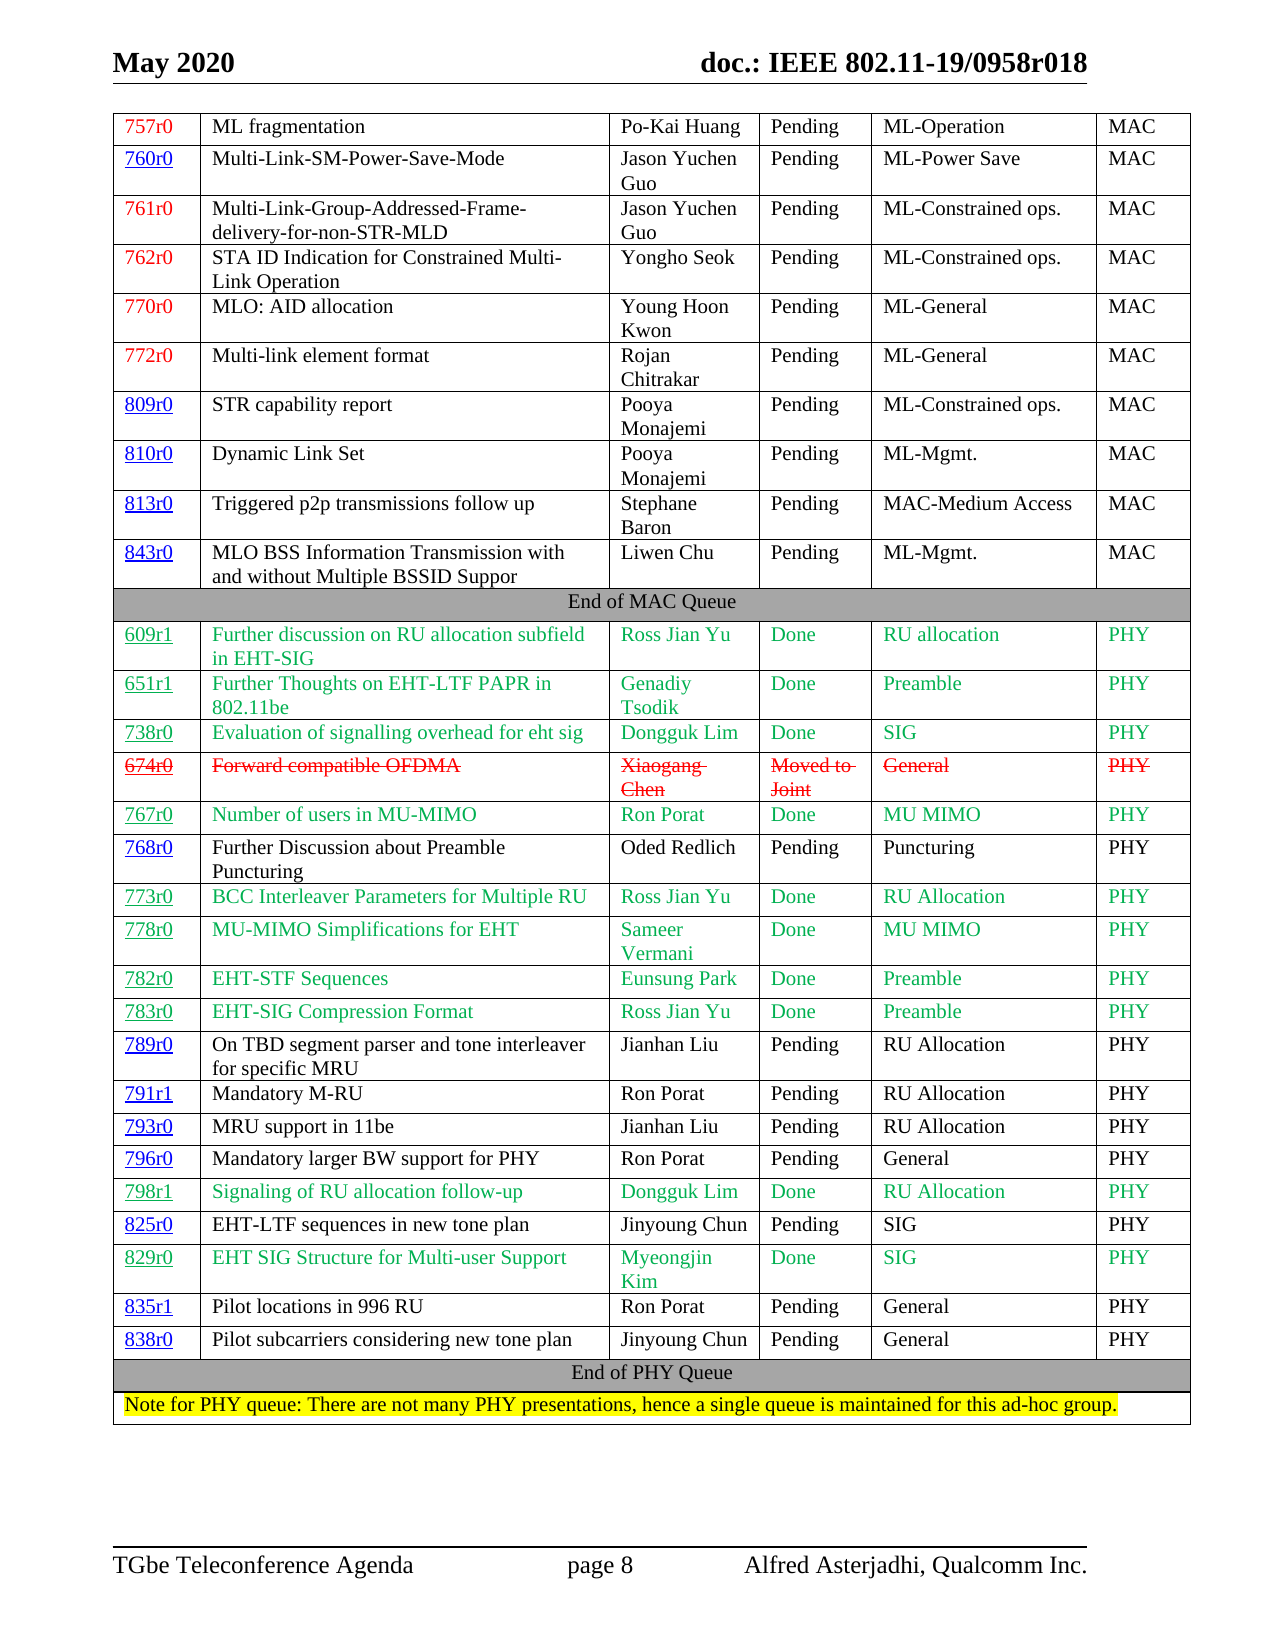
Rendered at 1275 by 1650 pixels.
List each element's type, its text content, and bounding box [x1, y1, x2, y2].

table_cell Mandatory larger BW support for PHY [201, 1146, 609, 1178]
table_cell 772r0 [114, 343, 200, 391]
table_cell Pending [760, 114, 871, 145]
table_cell ML-Constrained ops. [872, 245, 1096, 293]
table_cell 791r1 [114, 1081, 200, 1112]
table_cell Puncturing [872, 835, 1096, 883]
table_cell 760r0 [114, 146, 200, 194]
table_cell Ross Jian Yu [610, 884, 759, 916]
table_cell RU Allocation [872, 884, 1096, 916]
table_cell General [872, 753, 1096, 801]
table_cell Preamble [872, 999, 1096, 1031]
table_cell MLO BSS Information Transmission with and without Multiple BSSID Suppor [201, 540, 609, 588]
table_cell PHY [1097, 1081, 1190, 1112]
table_cell Further discussion on RU allocation subfield in EHT-SIG [201, 622, 609, 670]
table_cell PHY [1097, 622, 1190, 670]
table_cell PHY [1097, 802, 1190, 834]
table_cell End of PHY Queue [114, 1360, 1190, 1391]
table_cell 838r0 [114, 1327, 200, 1358]
table_cell ML-Constrained ops. [872, 196, 1096, 244]
table_cell PHY [1097, 1212, 1190, 1244]
table_cell EHT SIG Structure for Multi-user Support [201, 1245, 609, 1293]
table_cell 843r0 [114, 540, 200, 588]
table_cell PHY [1097, 1294, 1190, 1326]
table_cell Ron Porat [610, 1294, 759, 1326]
table_cell 798r1 [114, 1179, 200, 1211]
table_cell Ron Porat [610, 802, 759, 834]
table_cell PHY [1097, 1245, 1190, 1293]
table_cell Pending [760, 491, 871, 539]
table_cell Done [760, 671, 871, 719]
table_cell Ron Porat [610, 1081, 759, 1112]
table_cell ML fragmentation [201, 114, 609, 145]
table_cell SIG [872, 1245, 1096, 1293]
table_cell Oded Redlich [610, 835, 759, 883]
table_cell 796r0 [114, 1146, 200, 1178]
table_cell Ross Jian Yu [610, 999, 759, 1031]
table_cell 813r0 [114, 491, 200, 539]
table_cell MU MIMO [872, 802, 1096, 834]
table_cell PHY [1097, 835, 1190, 883]
table_cell STA ID Indication for Constrained Multi-Link Operation [201, 245, 609, 293]
table_cell 757r0 [114, 114, 200, 145]
table_cell ML-Mgmt. [872, 540, 1096, 588]
table_cell MAC [1097, 392, 1190, 440]
table_cell 674r0 [114, 753, 200, 801]
table_cell 783r0 [114, 999, 200, 1031]
table_cell Po-Kai Huang [610, 114, 759, 145]
table_cell RU Allocation [872, 1179, 1096, 1211]
table_cell Further Discussion about Preamble Puncturing [201, 835, 609, 883]
table_cell ML-Operation [872, 114, 1096, 145]
table_cell Eunsung Park [610, 966, 759, 998]
table_cell Pending [760, 835, 871, 883]
table_cell 829r0 [114, 1245, 200, 1293]
table_cell General [872, 1327, 1096, 1358]
table_cell Young Hoon Kwon [610, 294, 759, 342]
table_cell MU-MIMO Simplifications for EHT [201, 917, 609, 965]
table_cell Pending [760, 294, 871, 342]
table_cell MAC [1097, 540, 1190, 588]
table_cell PHY [1097, 1327, 1190, 1358]
table_cell General [872, 1146, 1096, 1178]
table_cell Genadiy Tsodik [610, 671, 759, 719]
table_cell Sameer Vermani [610, 917, 759, 965]
table_cell Jianhan Liu [610, 1032, 759, 1080]
table_cell Pending [760, 1146, 871, 1178]
table_cell PHY [1097, 966, 1190, 998]
table_cell MAC [1097, 491, 1190, 539]
table_cell 782r0 [114, 966, 200, 998]
table_cell 761r0 [114, 196, 200, 244]
table_cell Pending [760, 540, 871, 588]
table_cell 825r0 [114, 1212, 200, 1244]
table_cell PHY [1097, 999, 1190, 1031]
table_cell PHY [1097, 1179, 1190, 1211]
table_cell Mandatory M-RU [201, 1081, 609, 1112]
table_cell PHY [1097, 720, 1190, 752]
table_cell MRU support in 11be [201, 1114, 609, 1145]
table_cell Preamble [872, 966, 1096, 998]
table_cell Number of users in MU-MIMO [201, 802, 609, 834]
table_cell Triggered p2p transmissions follow up [201, 491, 609, 539]
table_cell Pending [760, 1032, 871, 1080]
table_cell Xiaogang Chen [610, 753, 759, 801]
table_cell PHY [1097, 1114, 1190, 1145]
table_cell Multi-Link-SM-Power-Save-Mode [201, 146, 609, 194]
table_cell 768r0 [114, 835, 200, 883]
table_cell On TBD segment parser and tone interleaver for specific MRU [201, 1032, 609, 1080]
table_cell MU MIMO [872, 917, 1096, 965]
table_cell General [872, 1294, 1096, 1326]
table_cell MAC-Medium Access [872, 491, 1096, 539]
table_cell End of MAC Queue [114, 589, 1190, 621]
table_cell 738r0 [114, 720, 200, 752]
table_cell Done [760, 1245, 871, 1293]
table_cell Done [760, 802, 871, 834]
table_cell RU Allocation [872, 1081, 1096, 1112]
table_cell MAC [1097, 146, 1190, 194]
table_cell Done [760, 622, 871, 670]
table_cell Pending [760, 196, 871, 244]
table_cell Pending [760, 1114, 871, 1145]
table_cell Pending [760, 392, 871, 440]
table_cell Done [760, 917, 871, 965]
table_cell EHT-STF Sequences [201, 966, 609, 998]
table_cell Dongguk Lim [610, 720, 759, 752]
table_cell Pending [760, 1294, 871, 1326]
table_cell Pooya Monajemi [610, 441, 759, 489]
table_cell ML-General [872, 343, 1096, 391]
table_cell PHY [1097, 1032, 1190, 1080]
table_cell ML-Mgmt. [872, 441, 1096, 489]
table_cell Pending [760, 441, 871, 489]
table_cell Done [760, 999, 871, 1031]
table_cell PHY [1097, 753, 1190, 801]
table_cell EHT-LTF sequences in new tone plan [201, 1212, 609, 1244]
table_cell 773r0 [114, 884, 200, 916]
table_cell MAC [1097, 245, 1190, 293]
table_cell Done [760, 720, 871, 752]
table_cell Moved to Joint [760, 753, 871, 801]
table_cell 767r0 [114, 802, 200, 834]
table_cell PHY [1097, 671, 1190, 719]
table_cell MAC [1097, 114, 1190, 145]
table_cell 651r1 [114, 671, 200, 719]
table_cell Done [760, 1179, 871, 1211]
table_cell Liwen Chu [610, 540, 759, 588]
table_cell BCC Interleaver Parameters for Multiple RU [201, 884, 609, 916]
table_cell MAC [1097, 441, 1190, 489]
table_cell Further Thoughts on EHT-LTF PAPR in 802.11be [201, 671, 609, 719]
table_cell Done [760, 966, 871, 998]
table_cell 609r1 [114, 622, 200, 670]
table_cell SIG [872, 1212, 1096, 1244]
table_cell Jason Yuchen Guo [610, 146, 759, 194]
table_cell MAC [1097, 196, 1190, 244]
table_cell Jason Yuchen Guo [610, 196, 759, 244]
table_cell 793r0 [114, 1114, 200, 1145]
table_cell Multi-Link-Group-Addressed-Frame-delivery-for-non-STR-MLD [201, 196, 609, 244]
table_cell Note for PHY queue: There are not many PHY presentations, hence a single queue is maintained for this ad-hoc group. [114, 1393, 1190, 1424]
table_cell RU Allocation [872, 1032, 1096, 1080]
table_cell MAC [1097, 343, 1190, 391]
table_cell Pending [760, 1212, 871, 1244]
table_cell RU Allocation [872, 1114, 1096, 1145]
table_cell Pending [760, 146, 871, 194]
table_cell STR capability report [201, 392, 609, 440]
table_cell Ron Porat [610, 1146, 759, 1178]
table_cell Pilot locations in 996 RU [201, 1294, 609, 1326]
table_cell Forward compatible OFDMA [201, 753, 609, 801]
table_cell MLO: AID allocation [201, 294, 609, 342]
table_cell Pending [760, 1081, 871, 1112]
table_cell Pilot subcarriers considering new tone plan [201, 1327, 609, 1358]
table_cell Jinyoung Chun [610, 1212, 759, 1244]
table_cell 809r0 [114, 392, 200, 440]
table_cell Myeongjin Kim [610, 1245, 759, 1293]
table_cell Dongguk Lim [610, 1179, 759, 1211]
table_cell EHT-SIG Compression Format [201, 999, 609, 1031]
table_cell SIG [872, 720, 1096, 752]
table_cell RU allocation [872, 622, 1096, 670]
table_cell Pending [760, 245, 871, 293]
table_cell ML-Constrained ops. [872, 392, 1096, 440]
table_cell 770r0 [114, 294, 200, 342]
table_cell 835r1 [114, 1294, 200, 1326]
table_cell Pooya Monajemi [610, 392, 759, 440]
table_cell ML-Power Save [872, 146, 1096, 194]
table_cell Evaluation of signalling overhead for eht sig [201, 720, 609, 752]
table_cell Jianhan Liu [610, 1114, 759, 1145]
table_cell 810r0 [114, 441, 200, 489]
table_cell Stephane Baron [610, 491, 759, 539]
table_cell Multi-link element format [201, 343, 609, 391]
table_cell Rojan Chitrakar [610, 343, 759, 391]
table_cell Yongho Seok [610, 245, 759, 293]
table_cell Jinyoung Chun [610, 1327, 759, 1358]
table_cell Preamble [872, 671, 1096, 719]
table_cell PHY [1097, 1146, 1190, 1178]
table_cell Pending [760, 343, 871, 391]
table_cell ML-General [872, 294, 1096, 342]
table_cell Pending [760, 1327, 871, 1358]
table_cell PHY [1097, 917, 1190, 965]
table_cell Done [760, 884, 871, 916]
table_cell Ross Jian Yu [610, 622, 759, 670]
table_cell PHY [1097, 884, 1190, 916]
table_cell Signaling of RU allocation follow-up [201, 1179, 609, 1211]
table_cell MAC [1097, 294, 1190, 342]
table_cell 778r0 [114, 917, 200, 965]
table_cell 762r0 [114, 245, 200, 293]
table_cell 789r0 [114, 1032, 200, 1080]
table_cell Dynamic Link Set [201, 441, 609, 489]
